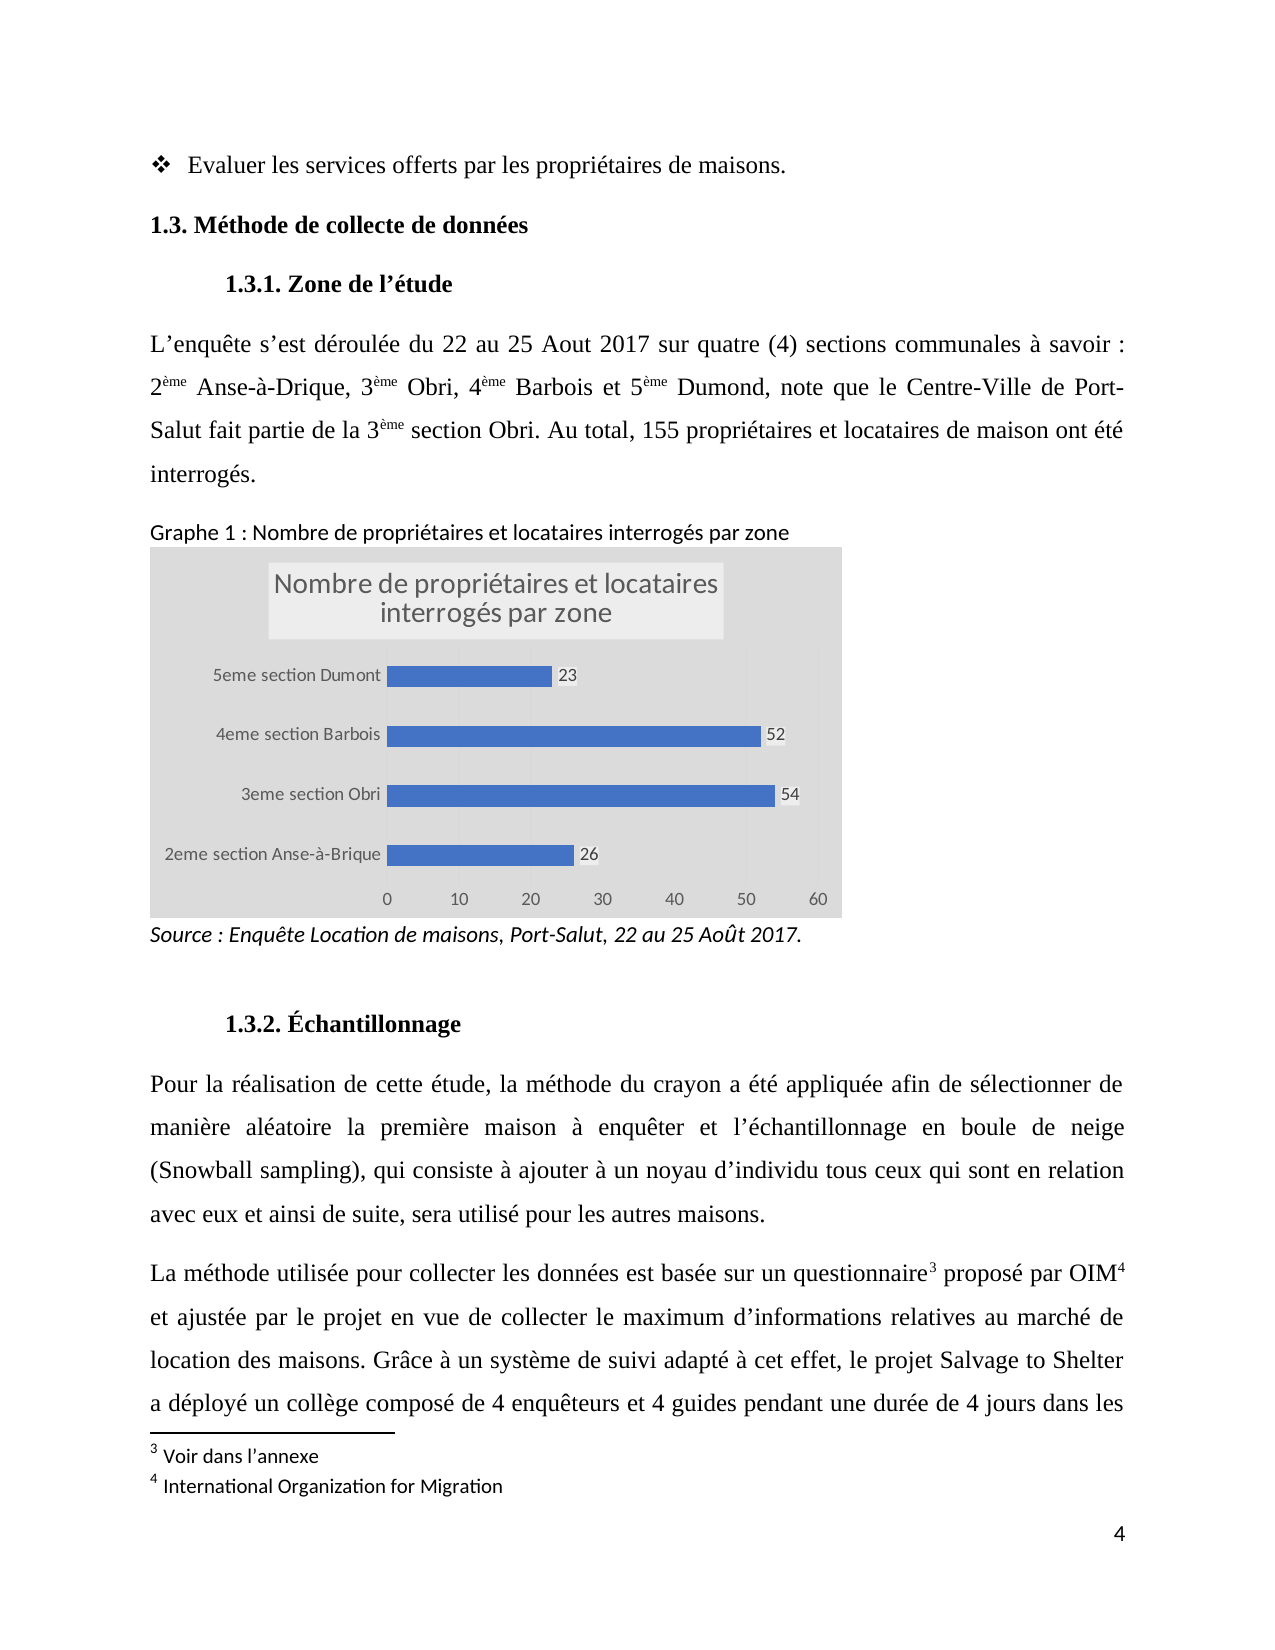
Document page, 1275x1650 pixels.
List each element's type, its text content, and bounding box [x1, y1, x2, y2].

list Evaluer les services offerts par les propriétaires de maisons. [150, 150, 1125, 179]
text 1.3.1. Zone de l’étude [150, 269, 1125, 298]
text Pour la réalisation de cette étude, la méthode du crayon a été appliquée afin de sélectionner de manière aléatoire la première maison à enquêter et l’échantillonnage en boule de neige (Snowball sampling), qui consiste à ajouter à un noyau d’individu tous ceux qui sont en relation avec eux et ainsi de suite, sera utilisé pour les autres maisons. [150, 1069, 1125, 1227]
text L’enquête s’est déroulée du 22 au 25 Aout 2017 sur quatre (4) sections communales à savoir : 2ème Anse-à-Drique, 3ème Obri, 4ème Barbois et 5ème Dumond, note que le Centre-Ville de Port-Salut fait partie de la 3ème section Obri. Au total, 155 propriétaires et locataires de maison ont été interrogés. [150, 329, 1125, 487]
text 1.3. Méthode de collecte de données [150, 210, 1125, 238]
text 1.3.2. Échantillonnage [150, 1009, 1125, 1038]
text Source : Enquête Location de maisons, Port-Salut, 22 au 25 Août 2017. [150, 918, 1125, 950]
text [150, 1258, 1125, 1417]
text Graphe 1 : Nombre de propriétaires et locataires interrogés par zone [150, 518, 1125, 547]
